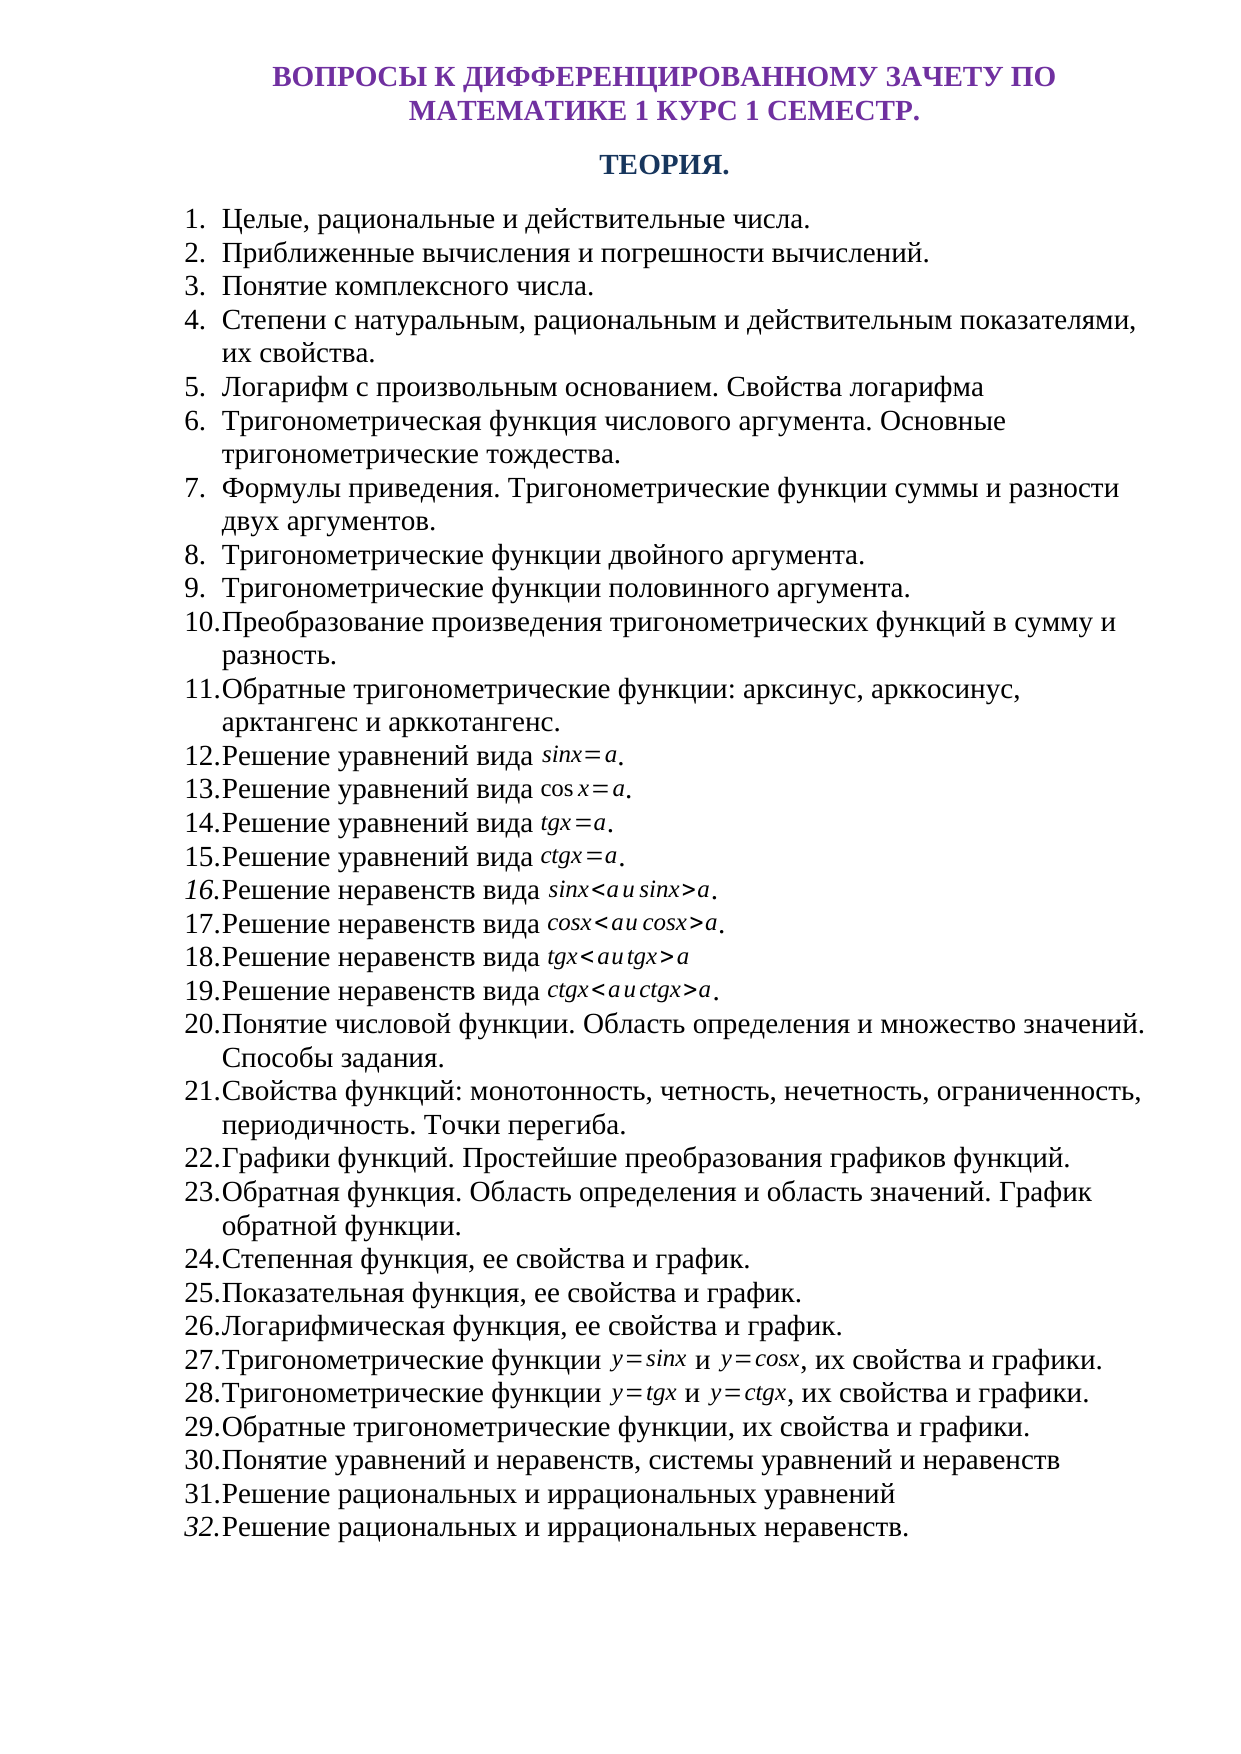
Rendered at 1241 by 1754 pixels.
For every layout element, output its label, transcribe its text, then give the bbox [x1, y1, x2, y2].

list Решение неравенств вида [184, 939, 1152, 973]
list Логарифм с произвольным основанием. Свойства логарифма [184, 369, 1152, 403]
list Степени с натуральным, рациональным и действительным показателями, их свойства. [184, 302, 1152, 369]
list Приближенные вычисления и погрешности вычислений. [184, 235, 1152, 268]
list Решение рациональных и иррациональных уравнений [184, 1476, 1152, 1509]
list Тригонометрические функции двойного аргумента. [184, 537, 1152, 570]
text ТЕОРИЯ. [177, 147, 1152, 181]
list Формулы приведения. Тригонометрические функции суммы и разности двух аргументов. [184, 470, 1152, 537]
list Понятие числовой функции. Область определения и множество значений. Способы задания. [184, 1006, 1152, 1073]
list Решение рациональных и иррациональных неравенств. [184, 1509, 1152, 1543]
list Степенная функция, ее свойства и график. [184, 1241, 1152, 1275]
list Преобразование произведения тригонометрических функций в сумму и разность. [184, 604, 1152, 671]
list Тригонометрические функции половинного аргумента. [184, 570, 1152, 604]
list Решение уравнений вида . [184, 738, 1152, 772]
list Тригонометрическая функция числового аргумента. Основные тригонометрические тождества. [184, 403, 1152, 470]
list Решение уравнений вида . [184, 805, 1152, 839]
text ВОПРОСЫ К ДИФФЕРЕНЦИРОВАННОМУ ЗАЧЕТУ ПО МАТЕМАТИКЕ 1 КУРС 1 СЕМЕСТР. [177, 59, 1152, 126]
list Тригонометрические функции и , их свойства и графики. [184, 1342, 1152, 1375]
list Обратные тригонометрические функции: арксинус, арккосинус, арктангенс и арккотангенс. [184, 671, 1152, 738]
list Решение неравенств вида . [184, 872, 1152, 906]
list Графики функций. Простейшие преобразования графиков функций. [184, 1141, 1152, 1174]
list Тригонометрические функции и , их свойства и графики. [184, 1375, 1152, 1409]
list Решение уравнений вида . [184, 772, 1152, 805]
list Обратная функция. Область определения и область значений. График обратной функции. [184, 1174, 1152, 1241]
list Решение неравенств вида . [184, 973, 1152, 1006]
list Свойства функций: монотонность, четность, нечетность, ограниченность, периодичность. Точки перегиба. [184, 1073, 1152, 1141]
list Решение уравнений вида . [184, 839, 1152, 872]
list Решение неравенств вида . [184, 906, 1152, 939]
list Целые, рациональные и действительные числа. [184, 201, 1152, 235]
list Показательная функция, ее свойства и график. [184, 1275, 1152, 1308]
list Понятие комплексного числа. [184, 268, 1152, 302]
list Логарифмическая функция, ее свойства и график. [184, 1308, 1152, 1342]
list Обратные тригонометрические функции, их свойства и графики. [184, 1409, 1152, 1442]
list Понятие уравнений и неравенств, системы уравнений и неравенств [184, 1442, 1152, 1476]
